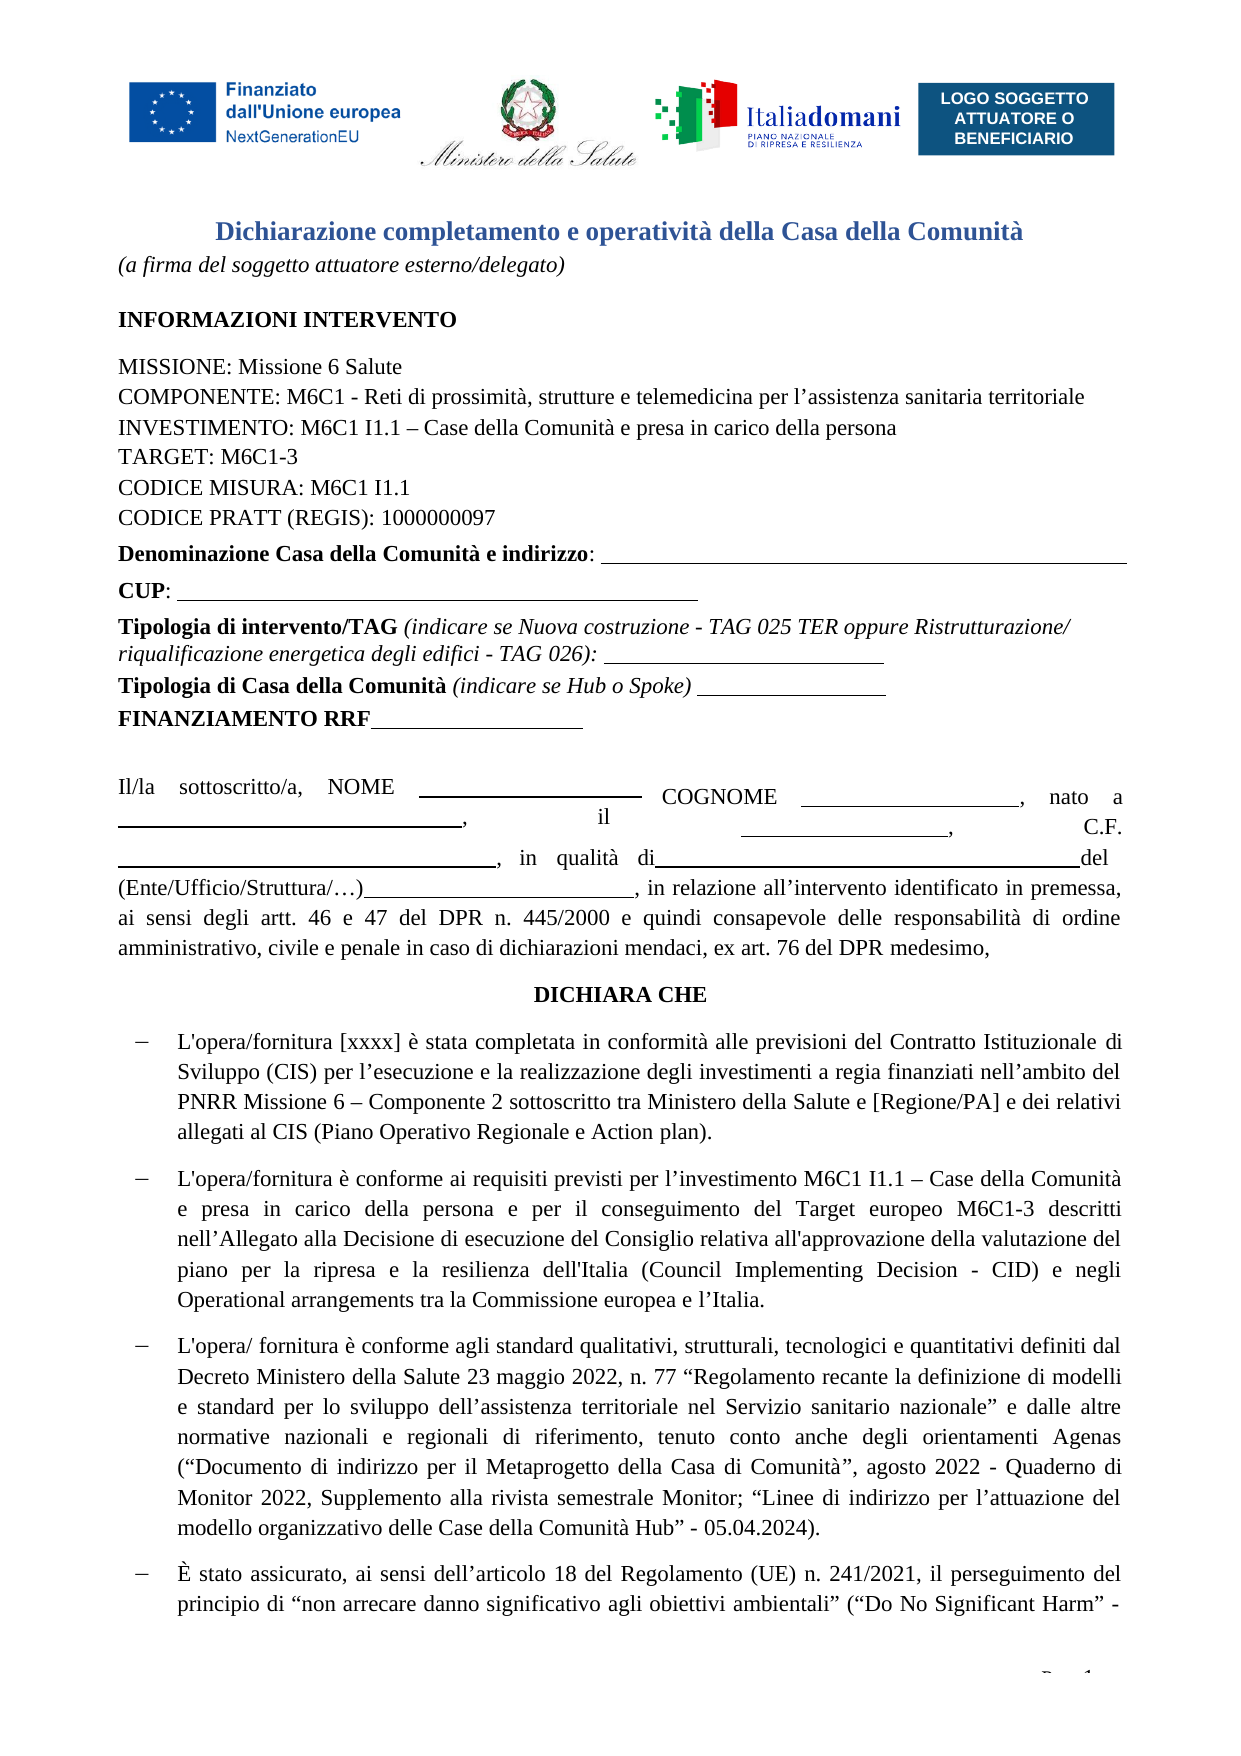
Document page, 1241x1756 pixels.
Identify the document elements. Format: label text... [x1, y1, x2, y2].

text COGNOME , nato a [649, 783, 1123, 809]
text Dichiarazione completamento e operatività della Casa della Comunità [215, 215, 1138, 246]
text COMPONENTE: M6C1 - Reti di prossimità, strutture e telemedicina per l’assistenza sanitaria territoriale INVESTIMENTO: M6C1 I1.1 – Case della Comunità e presa in carico della persona [118, 383, 1089, 440]
subtitle INFORMAZIONI INTERVENTO [118, 306, 1138, 333]
text Tipologia di Casa della Comunità (indicare se Hub o Spoke) [118, 672, 1138, 699]
text (a firma del soggetto attuatore esterno/delegato) [118, 251, 1138, 277]
text Tipologia di intervento/TAG (indicare se Nuova costruzione - TAG 025 TER oppure Ristrutturazione/ riqualificazione energetica degli edifici - TAG 026): [118, 613, 1089, 666]
text , in qualità di del [118, 843, 1138, 870]
text , C.F. [649, 813, 1122, 839]
text CODICE MISURA: M6C1 I1.1 CODICE PRATT (REGIS): 1000000097 [118, 474, 497, 530]
subtitle FINANZIAMENTO RRF [118, 705, 1138, 731]
list È stato assicurato, ai sensi dell’articolo 18 del Regolamento (UE) n. 241/2021, il perseguimento del principio di “non arrecare danno significativo agli obiettivi ambientali” (“Do No Significant Harm” - [133, 1560, 1123, 1616]
list L'opera/fornitura [xxxx] è stata completata in conformità alle previsioni del Contratto Istituzionale di Sviluppo (CIS) per l’esecuzione e la realizzazione degli investimenti a regia finanziati nell’ambito del PNRR Missione 6 – Componente 2 sottoscritto tra Ministero della Salute e [Regione/PA] e dei relativi allegati al CIS (Piano Operativo Regionale e Action plan). [133, 1028, 1123, 1145]
text MISSIONE: Missione 6 Salute [118, 353, 1138, 379]
subtitle Denominazione Casa della Comunità e indirizzo: [118, 540, 1138, 567]
list L'opera/ fornitura è conforme agli standard qualitativi, strutturali, tecnologici e quantitativi definiti dal Decreto Ministero della Salute 23 maggio 2022, n. 77 “Regolamento recante la definizione di modelli e standard per lo sviluppo dell’assistenza territoriale nel Servizio sanitario nazionale” e dalle altre normative nazionali e regionali di riferimento, tenuto conto anche degli orientamenti Agenas (“Documento di indirizzo per il Metaprogetto della Casa di Comunità”, agosto 2022 - Quaderno di Monitor 2022, Supplemento alla rivista semestrale Monitor; “Linee di indirizzo per l’attuazione del modello organizzativo delle Case della Comunità Hub” - 05.04.2024). [133, 1333, 1123, 1540]
picture [129, 81, 401, 143]
picture [416, 75, 639, 170]
text Il/la sottoscritto/a, NOME [118, 773, 642, 800]
text , il [118, 803, 642, 830]
text (Ente/Ufficio/Struttura/…) , in relazione all’intervento identificato in premessa, ai sensi degli artt. 46 e 47 del DPR n. 445/2000 e quindi consapevole delle responsabilità di ordine amministrativo, civile e penale in caso di dichiarazioni mendaci, ex art. 76 del DPR medesimo, [118, 874, 1123, 961]
text TARGET: M6C1-3 [118, 444, 1138, 470]
text CUP: [118, 577, 1138, 603]
subtitle DICHIARA CHE [531, 981, 710, 1007]
picture [655, 78, 902, 152]
list L'opera/fornitura è conforme ai requisiti previsti per l’investimento M6C1 I1.1 – Case della Comunità e presa in carico della persona e per il conseguimento del Target europeo M6C1-3 descritti nell’Allegato alla Decisione di esecuzione del Consiglio relativa all'approvazione della valutazione del piano per la ripresa e la resilienza dell'Italia (Council Implementing Decision - CID) e negli Operational arrangements tra la Commissione europea e l’Italia. [133, 1165, 1123, 1312]
